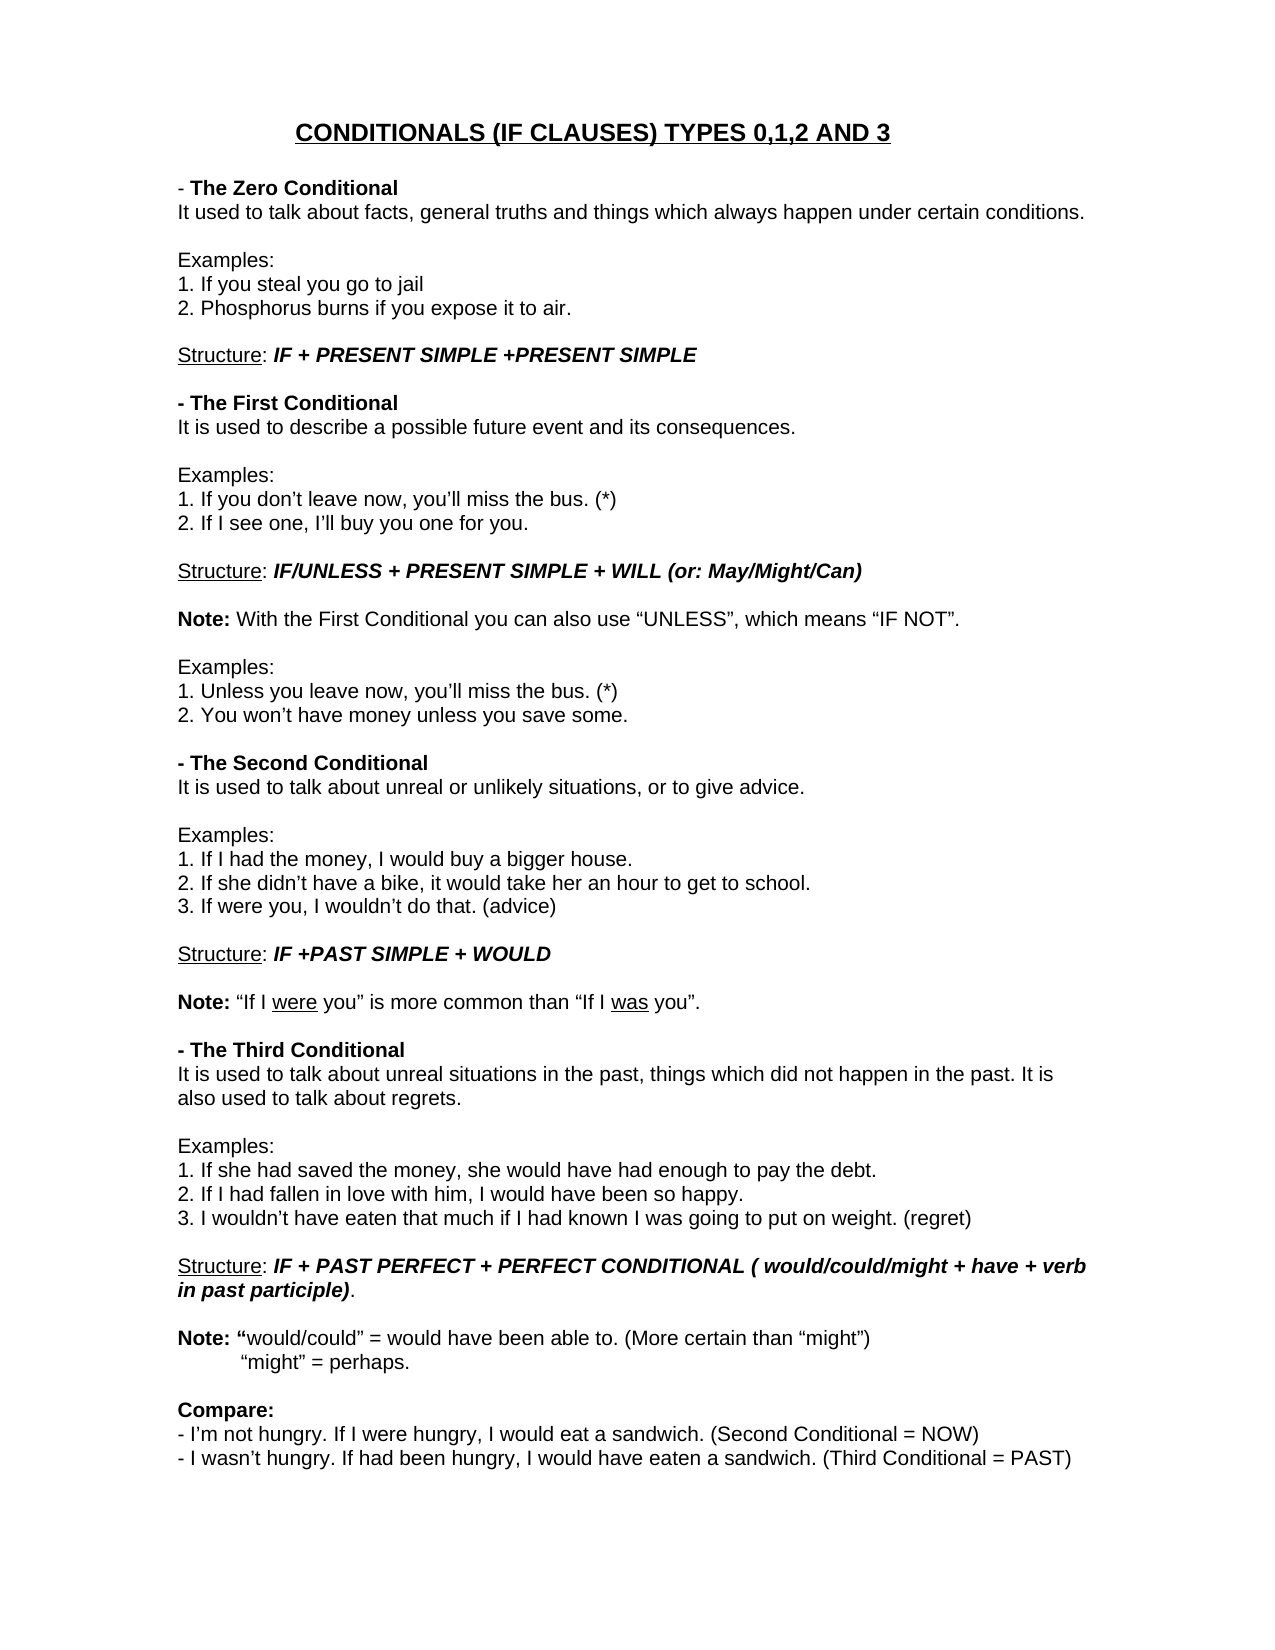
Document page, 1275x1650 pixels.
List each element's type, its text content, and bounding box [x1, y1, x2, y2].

text It is used to talk about unreal situations in the past, things which did not happen in the past. It is also used to talk about regrets. [177, 1062, 1098, 1110]
text 3. If were you, I wouldn’t do that. (advice) [177, 894, 1098, 918]
text - The Zero Conditional [177, 176, 1098, 199]
text Structure: IF + PRESENT SIMPLE +PRESENT SIMPLE [177, 343, 1098, 367]
text Examples: [177, 247, 1098, 271]
text 1. Unless you leave now, you’ll miss the bus. (*) [177, 679, 1098, 703]
text It is used to talk about unreal or unlikely situations, or to give advice. [177, 774, 1098, 798]
text “might” = perhaps. [177, 1349, 1098, 1373]
text It used to talk about facts, general truths and things which always happen under certain conditions. [177, 199, 1098, 223]
text 1. If you don’t leave now, you’ll miss the bus. (*) [177, 487, 1098, 511]
text 2. If she didn’t have a bike, it would take her an hour to get to school. [177, 870, 1098, 894]
text Examples: [177, 463, 1098, 487]
text Structure: IF + PAST PERFECT + PERFECT CONDITIONAL ( would/could/might + have + verb in past participle). [177, 1254, 1098, 1302]
text - The Second Conditional [177, 751, 1098, 774]
text Structure: IF +PAST SIMPLE + WOULD [177, 942, 1098, 966]
text It is used to describe a possible future event and its consequences. [177, 415, 1098, 439]
text - I’m not hungry. If I were hungry, I would eat a sandwich. (Second Conditional = NOW) [177, 1421, 1098, 1445]
text Structure: IF/UNLESS + PRESENT SIMPLE + WILL (or: May/Might/Can) [177, 559, 1098, 583]
text 2. You won’t have money unless you save some. [177, 703, 1098, 727]
text Note: With the First Conditional you can also use “UNLESS”, which means “IF NOT”. [177, 607, 1098, 631]
text CONDITIONALS (IF CLAUSES) TYPES 0,1,2 AND 3 [177, 118, 1098, 147]
text 1. If you steal you go to jail [177, 271, 1098, 295]
text Note: “If I were you” is more common than “If I was you”. [177, 990, 1098, 1014]
text - The First Conditional [177, 391, 1098, 415]
text Compare: [177, 1397, 1098, 1421]
text 2. Phosphorus burns if you expose it to air. [177, 295, 1098, 319]
text Examples: [177, 1134, 1098, 1158]
text Examples: [177, 655, 1098, 679]
text 1. If I had the money, I would buy a bigger house. [177, 846, 1098, 870]
text - I wasn’t hungry. If had been hungry, I would have eaten a sandwich. (Third Conditional = PAST) [177, 1445, 1098, 1469]
text 1. If she had saved the money, she would have had enough to pay the debt. [177, 1158, 1098, 1182]
text 2. If I see one, I’ll buy you one for you. [177, 511, 1098, 535]
text 3. I wouldn’t have eaten that much if I had known I was going to put on weight. (regret) [177, 1206, 1098, 1230]
text Note: “would/could” = would have been able to. (More certain than “might”) [177, 1326, 1098, 1349]
text 2. If I had fallen in love with him, I would have been so happy. [177, 1182, 1098, 1206]
text - The Third Conditional [177, 1038, 1098, 1062]
text Examples: [177, 822, 1098, 846]
